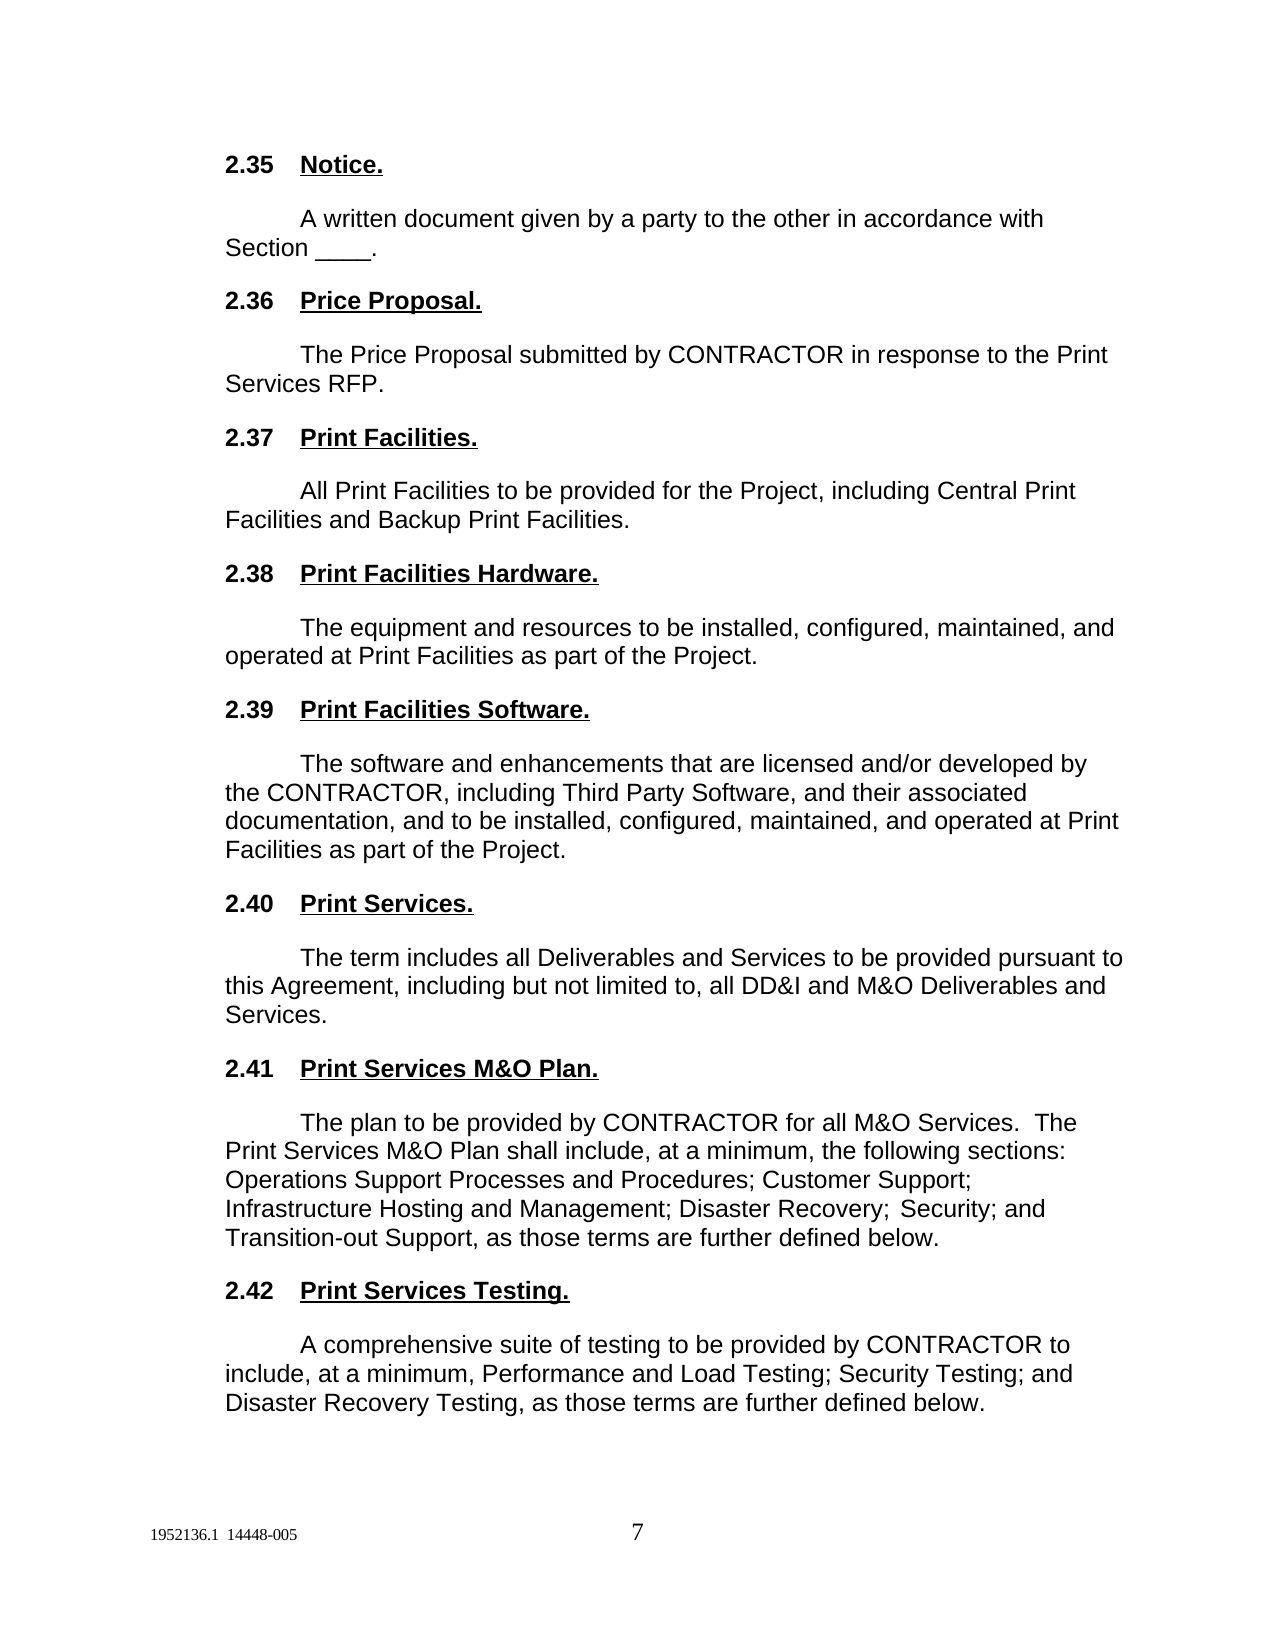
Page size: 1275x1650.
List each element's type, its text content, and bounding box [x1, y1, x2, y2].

text The Price Proposal submitted by CONTRACTOR in response to the Print Services RFP. [225, 340, 1125, 397]
text The equipment and resources to be installed, configured, maintained, and operated at Print Facilities as part of the Project. [225, 612, 1125, 670]
text Print Services. [225, 889, 1125, 917]
text Print Facilities. [225, 422, 1125, 451]
text Print Services Testing. [225, 1276, 1125, 1305]
text The term includes all Deliverables and Services to be provided pursuant to this Agreement, including but not limited to, all DD&I and M&O Deliverables and Services. [225, 942, 1125, 1029]
text A comprehensive suite of testing to be provided by CONTRACTOR to include, at a minimum, Performance and Load Testing; Security Testing; and Disaster Recovery Testing, as those terms are further defined below. [225, 1330, 1125, 1416]
text The software and enhancements that are licensed and/or developed by the CONTRACTOR, including Third Party Software, and their associated documentation, and to be installed, configured, maintained, and operated at Print Facilities as part of the Project. [225, 749, 1125, 864]
text Print Facilities Hardware. [225, 559, 1125, 587]
text All Print Facilities to be provided for the Project, including Central Print Facilities and Backup Print Facilities. [225, 476, 1125, 534]
text The plan to be provided by CONTRACTOR for all M&O Services. The Print Services M&O Plan shall include, at a minimum, the following sections: Operations Support Processes and Procedures; Customer Support; Infrastructure Hosting and Management; Disaster Recovery; Security; and Transition-out Support, as those terms are further defined below. [225, 1107, 1125, 1251]
text Price Proposal. [225, 286, 1125, 315]
text Print Services M&O Plan. [225, 1054, 1125, 1082]
text A written document given by a party to the other in accordance with Section ____. [225, 204, 1125, 261]
text Print Facilities Software. [225, 695, 1125, 724]
text Notice. [225, 150, 1125, 179]
